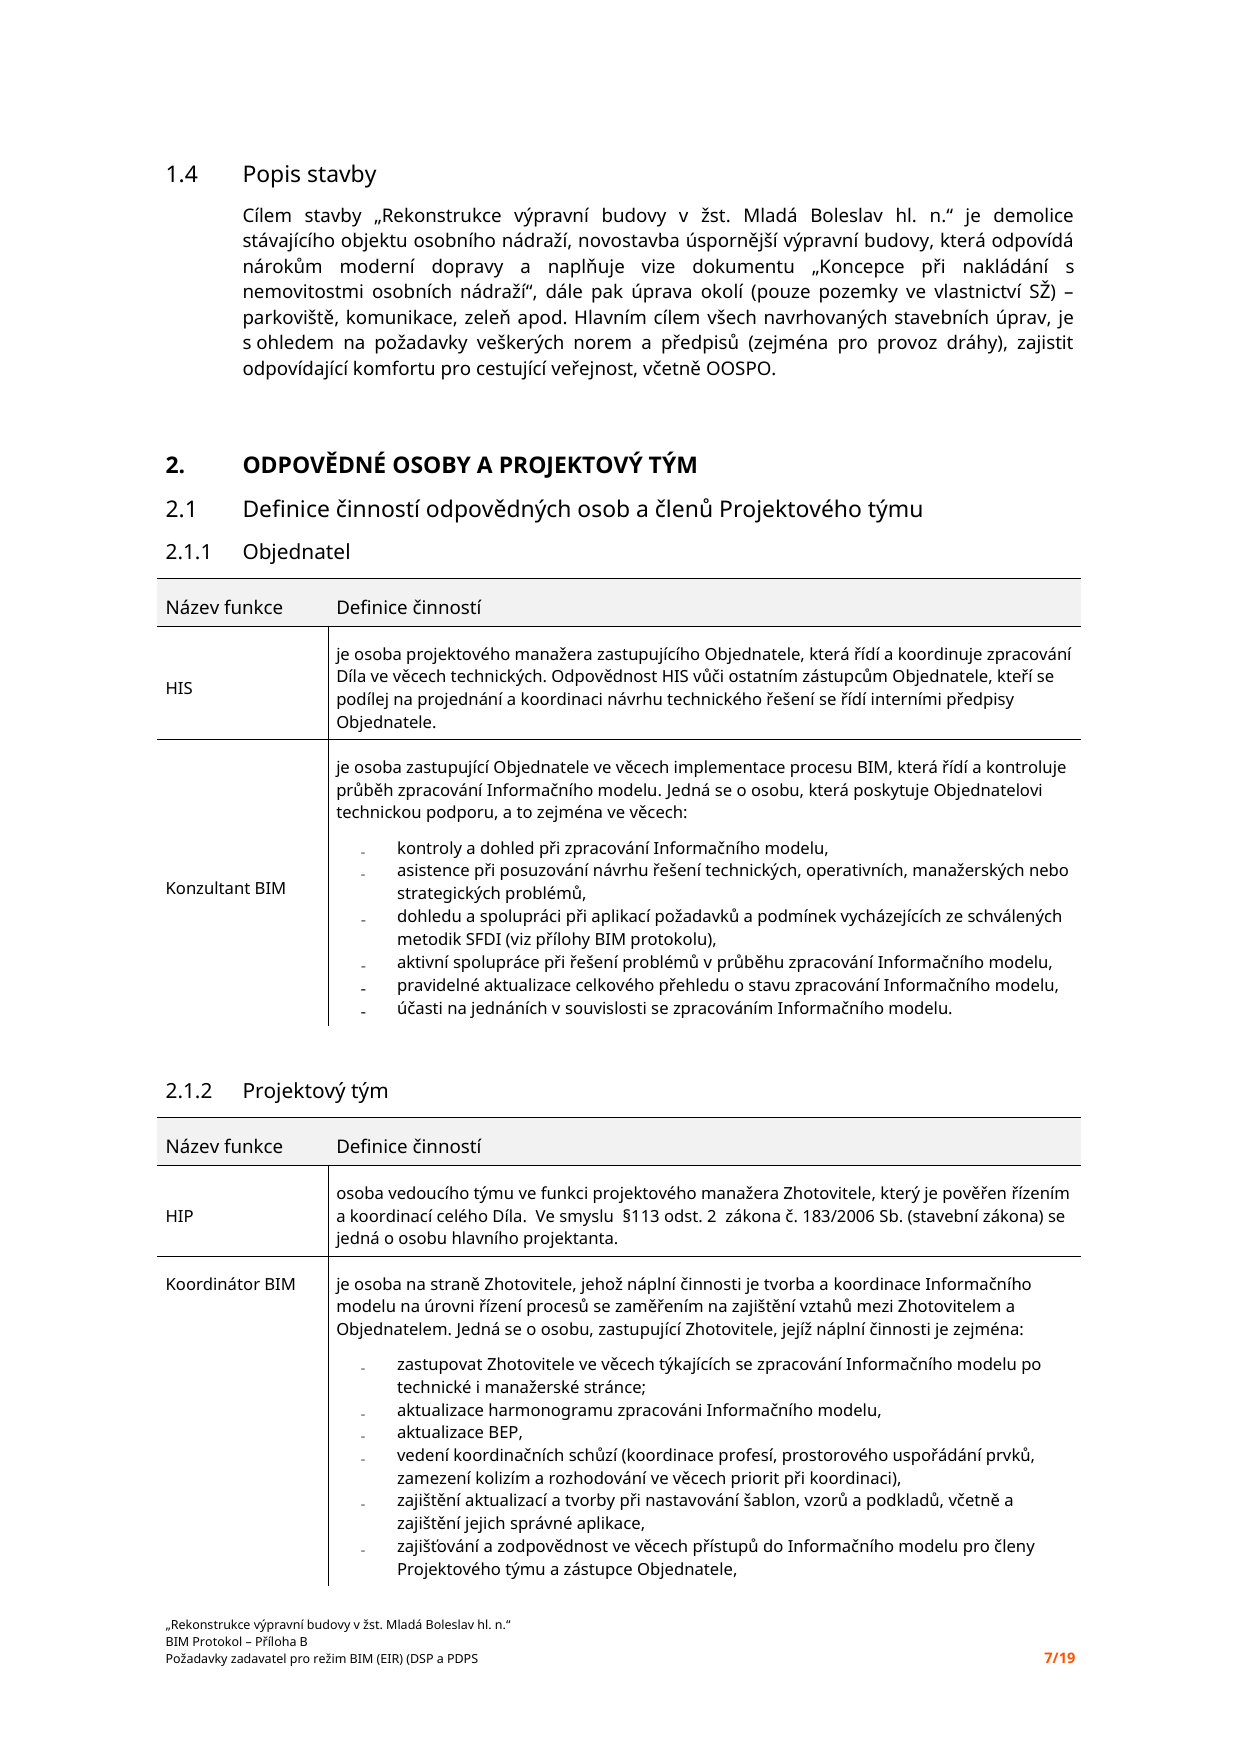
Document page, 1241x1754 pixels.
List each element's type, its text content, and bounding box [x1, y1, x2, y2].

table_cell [329, 1257, 1081, 1586]
table_cell je osoba zastupující Objednatele ve věcech implementace procesu BIM, která řídí a kontroluje průběh zpracování Informačního modelu. Jedná se o osobu, která poskytuje Objednatelovi technickou podporu, a to zejména ve věcech: kontroly a dohled při zpracování Informačního modelu, asistence při posuzování návrhu řešení technických, operativních, manažerských nebo strategických problémů, dohledu a spolupráci při aplikací požadavků a podmínek vycházejících ze schválených metodik SFDI (viz přílohy BIM protokolu), aktivní spolupráce při řešení problémů v průběhu zpracování Informačního modelu, pravidelné aktualizace celkového přehledu o stavu zpracování Informačního modelu, účasti na jednáních v souvislosti se zpracováním Informačního modelu. [329, 740, 1081, 1026]
table_cell HIP [157, 1166, 328, 1256]
table_cell HIS [157, 627, 328, 739]
table_cell osoba vedoucího týmu ve funkci projektového manažera Zhotovitele, který je pověřen řízením a koordinací celého Díla. Ve smyslu §113 odst. 2 zákona č. 183/2006 Sb. (stavební zákona) se jedná o osobu hlavního projektanta. [329, 1166, 1081, 1256]
table_cell je osoba projektového manažera zastupujícího Objednatele, která řídí a koordinuje zpracování Díla ve věcech technických. Odpovědnost HIS vůči ostatním zástupcům Objednatele, kteří se podílej na projednání a koordinaci návrhu technického řešení se řídí interními předpisy Objednatele. [329, 627, 1081, 739]
table_header Název funkce [157, 1118, 328, 1165]
table_header Název funkce [157, 579, 328, 626]
table_cell Koordinátor BIM [157, 1257, 328, 1586]
text Cílem stavby „Rekonstrukce výpravní budovy v žst. Mladá Boleslav hl. n.“ je demolice stávajícího objektu osobního nádraží, novostavba úspornější výpravní budovy, která odpovídá nárokům moderní dopravy a naplňuje vize dokumentu „Koncepce při nakládání s nemovitostmi osobních nádraží“, dále pak úprava okolí (pouze pozemky ve vlastnictví SŽ) – parkoviště, komunikace, zeleň apod. Hlavním cílem všech navrhovaných stavebních úprav, je s ohledem na požadavky veškerých norem a předpisů (zejména pro provoz dráhy), zajistit odpovídající komfortu pro cestující veřejnost, včetně OOSPO. [242, 202, 1075, 381]
table_header Definice činností [328, 579, 1081, 626]
text Objednatel [165, 537, 1075, 565]
text Definice činností odpovědných osob a členů Projektového týmu [165, 493, 1075, 524]
text Projektový tým [165, 1076, 1075, 1104]
text Popis stavby [165, 158, 1075, 189]
table_header Definice činností [328, 1118, 1081, 1165]
table_cell Konzultant BIM [157, 740, 328, 1026]
text Odpovědné osoby a projektový tým [165, 449, 1075, 481]
